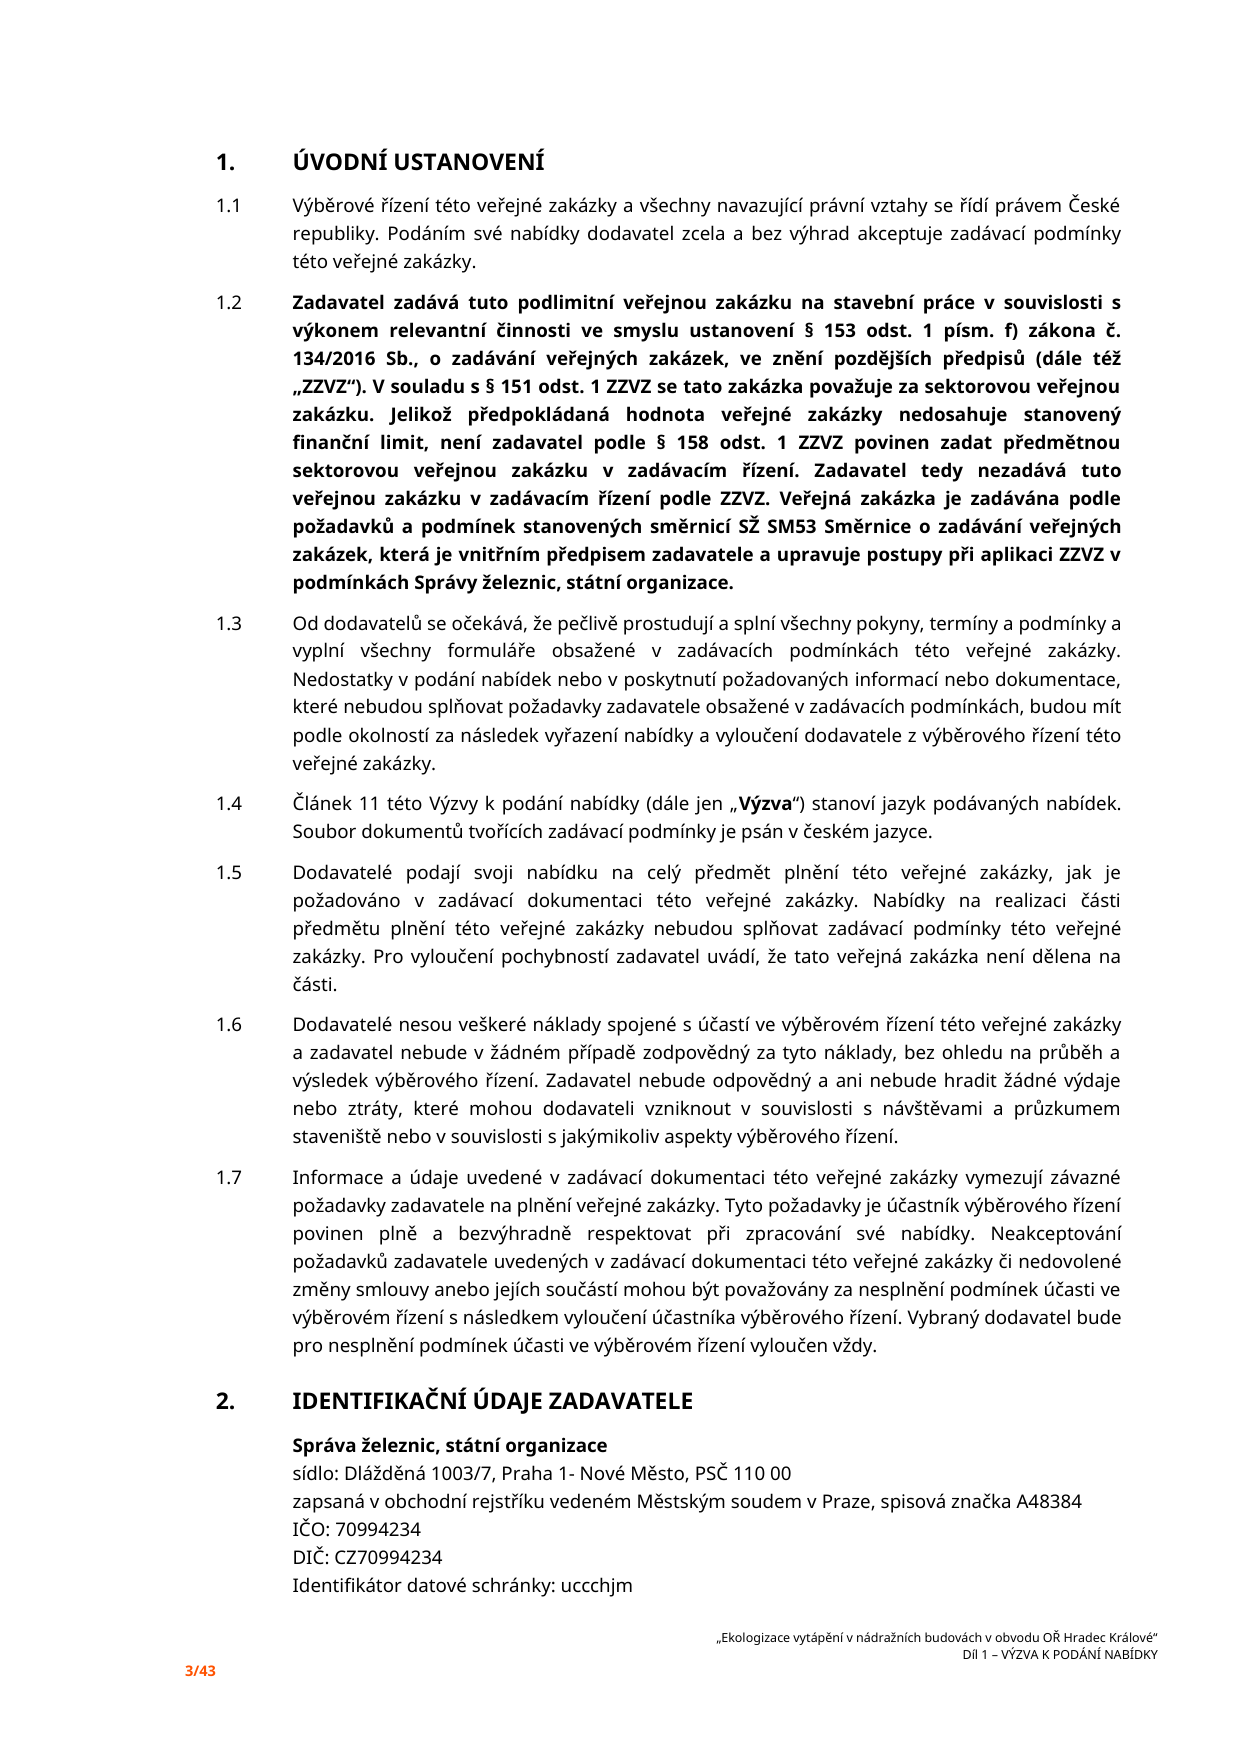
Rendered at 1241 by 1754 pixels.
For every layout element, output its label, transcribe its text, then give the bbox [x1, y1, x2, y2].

text DIČ: CZ70994234 [292, 1544, 1122, 1570]
text Od dodavatelů se očekává, že pečlivě prostudují a splní všechny pokyny, termíny a podmínky a vyplní všechny formuláře obsažené v zadávacích podmínkách této veřejné zakázky. Nedostatky v podání nabídek nebo v poskytnutí požadovaných informací nebo dokumentace, které nebudou splňovat požadavky zadavatele obsažené v zadávacích podmínkách, budou mít podle okolností za následek vyřazení nabídky a vyloučení dodavatele z výběrového řízení této veřejné zakázky. [216, 610, 1122, 775]
text IDENTIFIKAČNÍ ÚDAJE ZADAVATELE [216, 1385, 1122, 1417]
text IČO: 70994234 [292, 1516, 1122, 1542]
text Zadavatel zadává tuto podlimitní veřejnou zakázku na stavební práce v souvislosti s výkonem relevantní činnosti ve smyslu ustanovení § 153 odst. 1 písm. f) zákona č. 134/2016 Sb., o zadávání veřejných zakázek, ve znění pozdějších předpisů (dále též „ZZVZ“). V souladu s § 151 odst. 1 ZZVZ se tato zakázka považuje za sektorovou veřejnou zakázku. Jelikož předpokládaná hodnota veřejné zakázky nedosahuje stanovený finanční limit, není zadavatel podle § 158 odst. 1 ZZVZ povinen zadat předmětnou sektorovou veřejnou zakázku v zadávacím řízení. Zadavatel tedy nezadává tuto veřejnou zakázku v zadávacím řízení podle ZZVZ. Veřejná zakázka je zadávána podle požadavků a podmínek stanovených směrnicí SŽ SM53 Směrnice o zadávání veřejných zakázek, která je vnitřním předpisem zadavatele a upravuje postupy při aplikaci ZZVZ v podmínkách Správy železnic, státní organizace. [216, 289, 1122, 595]
text ÚVODNÍ USTANOVENÍ [216, 146, 1122, 177]
text Správa železnic, státní organizace [292, 1432, 1122, 1458]
text Identifikátor datové schránky: uccchjm [292, 1572, 1122, 1598]
text Dodavatelé nesou veškeré náklady spojené s účastí ve výběrovém řízení této veřejné zakázky a zadavatel nebude v žádném případě zodpovědný za tyto náklady, bez ohledu na průběh a výsledek výběrového řízení. Zadavatel nebude odpovědný a ani nebude hradit žádné výdaje nebo ztráty, které mohou dodavateli vzniknout v souvislosti s návštěvami a průzkumem staveniště nebo v souvislosti s jakýmikoliv aspekty výběrového řízení. [216, 1012, 1122, 1149]
text Článek 11 této Výzvy k podání nabídky (dále jen „Výzva“) stanoví jazyk podávaných nabídek. Soubor dokumentů tvořících zadávací podmínky je psán v českém jazyce. [216, 790, 1122, 844]
text zapsaná v obchodní rejstříku vedeném Městským soudem v Praze, spisová značka A48384 [292, 1488, 1122, 1514]
text Výběrové řízení této veřejné zakázky a všechny navazující právní vztahy se řídí právem České republiky. Podáním své nabídky dodavatel zcela a bez výhrad akceptuje zadávací podmínky této veřejné zakázky. [216, 192, 1122, 274]
text sídlo: Dlážděná 1003/7, Praha 1- Nové Město, PSČ 110 00 [292, 1460, 1122, 1486]
text Informace a údaje uvedené v zadávací dokumentaci této veřejné zakázky vymezují závazné požadavky zadavatele na plnění veřejné zakázky. Tyto požadavky je účastník výběrového řízení povinen plně a bezvýhradně respektovat při zpracování své nabídky. Neakceptování požadavků zadavatele uvedených v zadávací dokumentaci této veřejné zakázky či nedovolené změny smlouvy anebo jejích součástí mohou být považovány za nesplnění podmínek účasti ve výběrovém řízení s následkem vyloučení účastníka výběrového řízení. Vybraný dodavatel bude pro nesplnění podmínek účasti ve výběrovém řízení vyloučen vždy. [216, 1164, 1122, 1358]
text Dodavatelé podají svoji nabídku na celý předmět plnění této veřejné zakázky, jak je požadováno v zadávací dokumentaci této veřejné zakázky. Nabídky na realizaci části předmětu plnění této veřejné zakázky nebudou splňovat zadávací podmínky této veřejné zakázky. Pro vyloučení pochybností zadavatel uvádí, že tato veřejná zakázka není dělena na části. [216, 859, 1122, 997]
